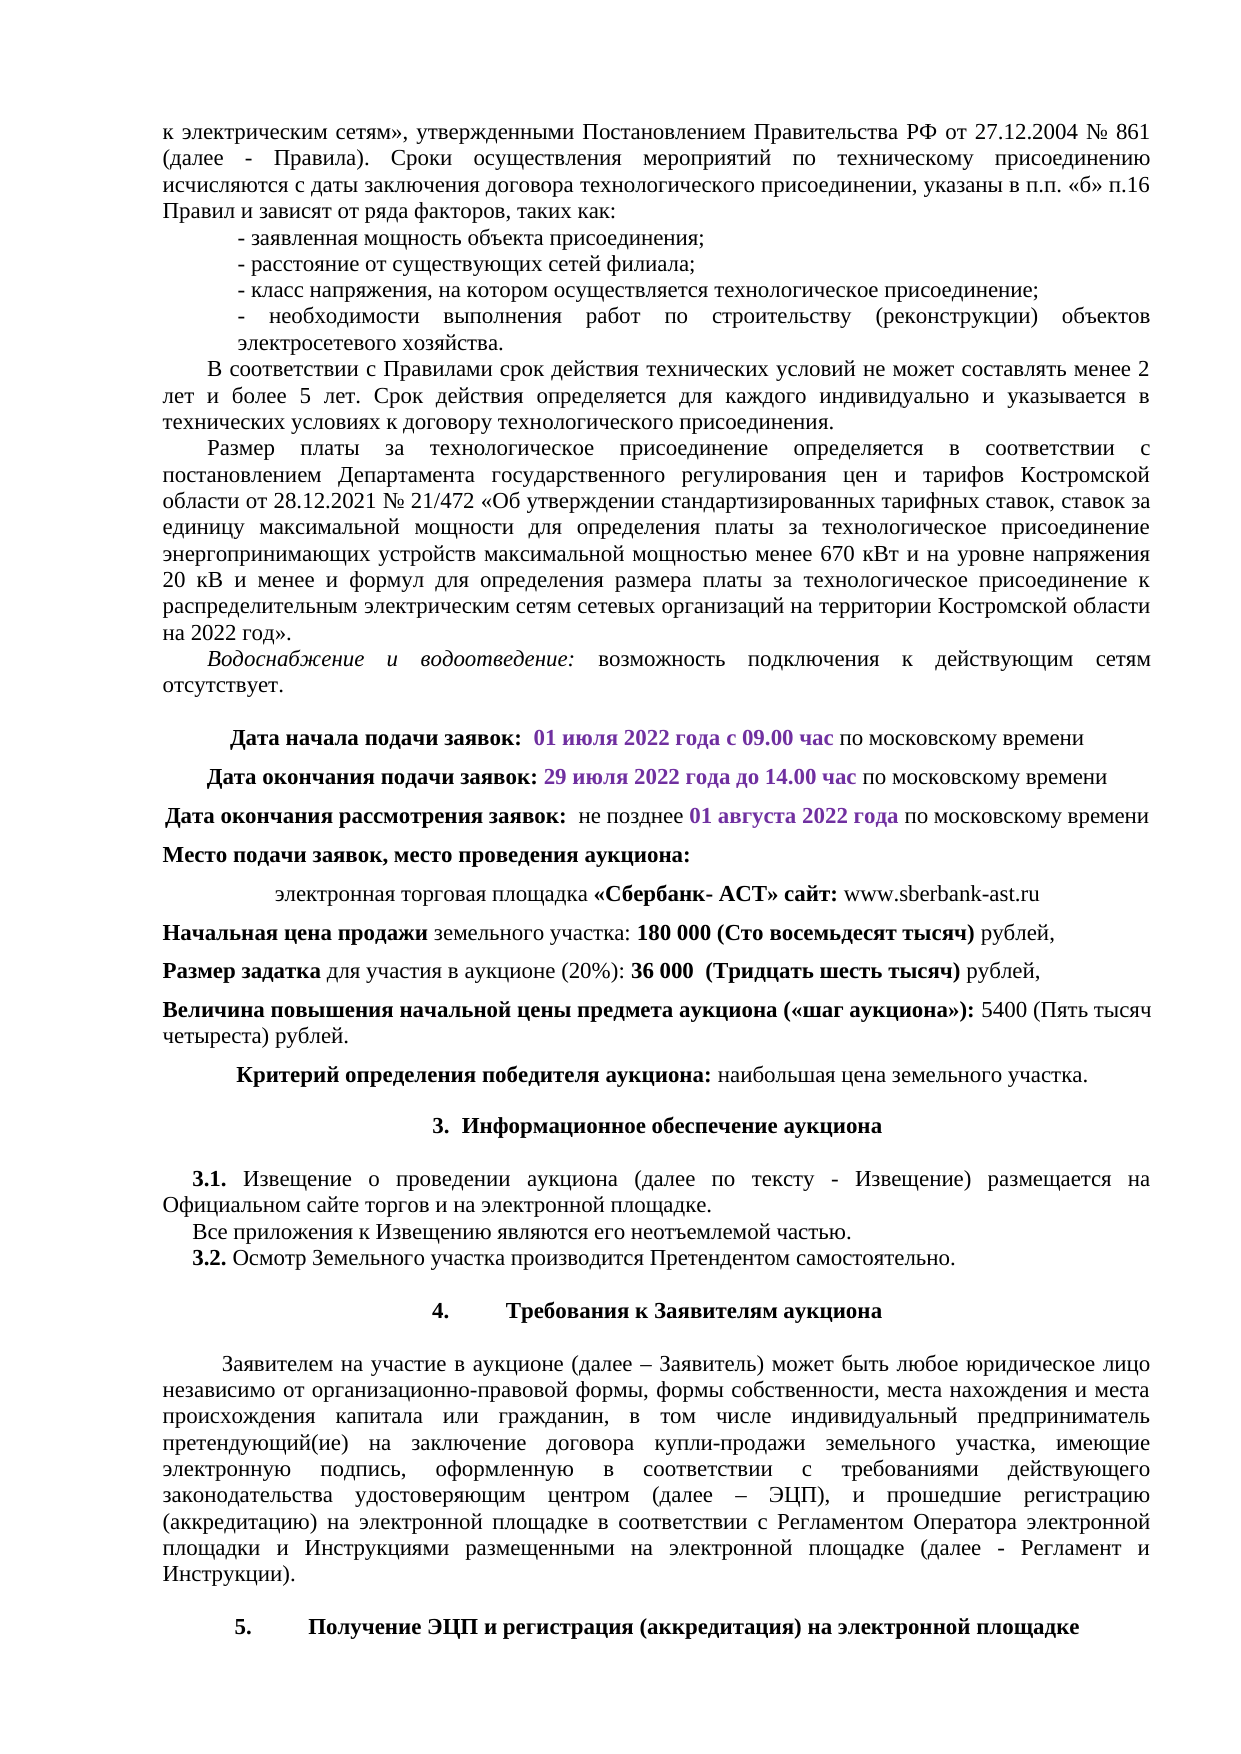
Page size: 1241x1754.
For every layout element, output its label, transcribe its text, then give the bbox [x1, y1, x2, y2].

text Величина повышения начальной цены предмета аукциона («шаг аукциона»): 5400 (Пять тысяч четыреста) рублей. [162, 996, 1152, 1049]
text Размер задатка для участия в аукционе (20%): 36 000 (Тридцать шесть тысяч) рублей, [162, 957, 1152, 984]
text Дата окончания подачи заявок: 29 июля 2022 года до 14.00 час по московскому времени [162, 763, 1152, 789]
text Заявителем на участие в аукционе (далее – Заявитель) может быть любое юридическое лицо независимо от организационно-правовой формы, формы собственности, места нахождения и места происхождения капитала или гражданин, в том числе индивидуальный предприниматель претендующий(ие) на заключение договора купли-продажи земельного участка, имеющие электронную подпись, оформленную в соответствии с требованиями действующего законодательства удостоверяющим центром (далее – ЭЦП), и прошедшие регистрацию (аккредитацию) на электронной площадке в соответствии с Регламентом Оператора электронной площадки и Инструкциями размещенными на электронной площадке (далее - Регламент и Инструкции). [162, 1350, 1152, 1587]
list - класс напряжения, на котором осуществляется технологическое присоединение; [237, 276, 1152, 303]
text Размер платы за технологическое присоединение определяется в соответствии с постановлением Департамента государственного регулирования цен и тарифов Костромской области от 28.12.2021 № 21/472 «Об утверждении стандартизированных тарифных ставок, ставок за единицу максимальной мощности для определения платы за технологическое присоединение энергопринимающих устройств максимальной мощностью менее 670 кВт и на уровне напряжения 20 кВ и менее и формул для определения размера платы за технологическое присоединение к распределительным электрическим сетям сетевых организаций на территории Костромской области на 2022 год». [162, 434, 1152, 645]
text Все приложения к Извещению являются его неотъемлемой частью. [162, 1218, 1152, 1244]
list - заявленная мощность объекта присоединения; [237, 223, 1152, 250]
text электронная торговая площадка «Сбербанк- АСТ» сайт: www.sberbank-ast.ru [162, 880, 1152, 906]
text 3.2. Осмотр Земельного участка производится Претендентом самостоятельно. [162, 1244, 1152, 1271]
list Требования к Заявителям аукциона [162, 1297, 1152, 1323]
text Дата окончания рассмотрения заявок: не позднее 01 августа 2022 года по московскому времени [162, 802, 1152, 828]
text Начальная цена продажи земельного участка: 180 000 (Сто восемьдесят тысяч) рублей, [162, 918, 1152, 945]
list - расстояние от существующих сетей филиала; [237, 250, 1152, 276]
list Информационное обеспечение аукциона [162, 1112, 1152, 1139]
text 3.1. Извещение о проведении аукциона (далее по тексту - Извещение) размещается на Официальном сайте торгов и на электронной площадке. [162, 1165, 1152, 1218]
text Дата начала подачи заявок: 01 июля 2022 года с 09.00 час по московскому времени [162, 724, 1152, 751]
list В соответствии с Правилами срок действия технических условий не может составлять менее 2 лет и более 5 лет. Срок действия определяется для каждого индивидуально и указывается в технических условиях к договору технологического присоединения. [162, 355, 1152, 434]
text Место подачи заявок, место проведения аукциона: [162, 841, 1152, 867]
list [162, 118, 1152, 223]
list Получение ЭЦП и регистрация (аккредитация) на электронной площадке [162, 1613, 1152, 1639]
text Критерий определения победителя аукциона: наибольшая цена земельного участка. [162, 1061, 1152, 1088]
text Водоснабжение и водоотведение: возможность подключения к действующим сетям отсутствует. [162, 645, 1152, 698]
list - необходимости выполнения работ по строительству (реконструкции) объектов электросетевого хозяйства. [237, 303, 1152, 355]
